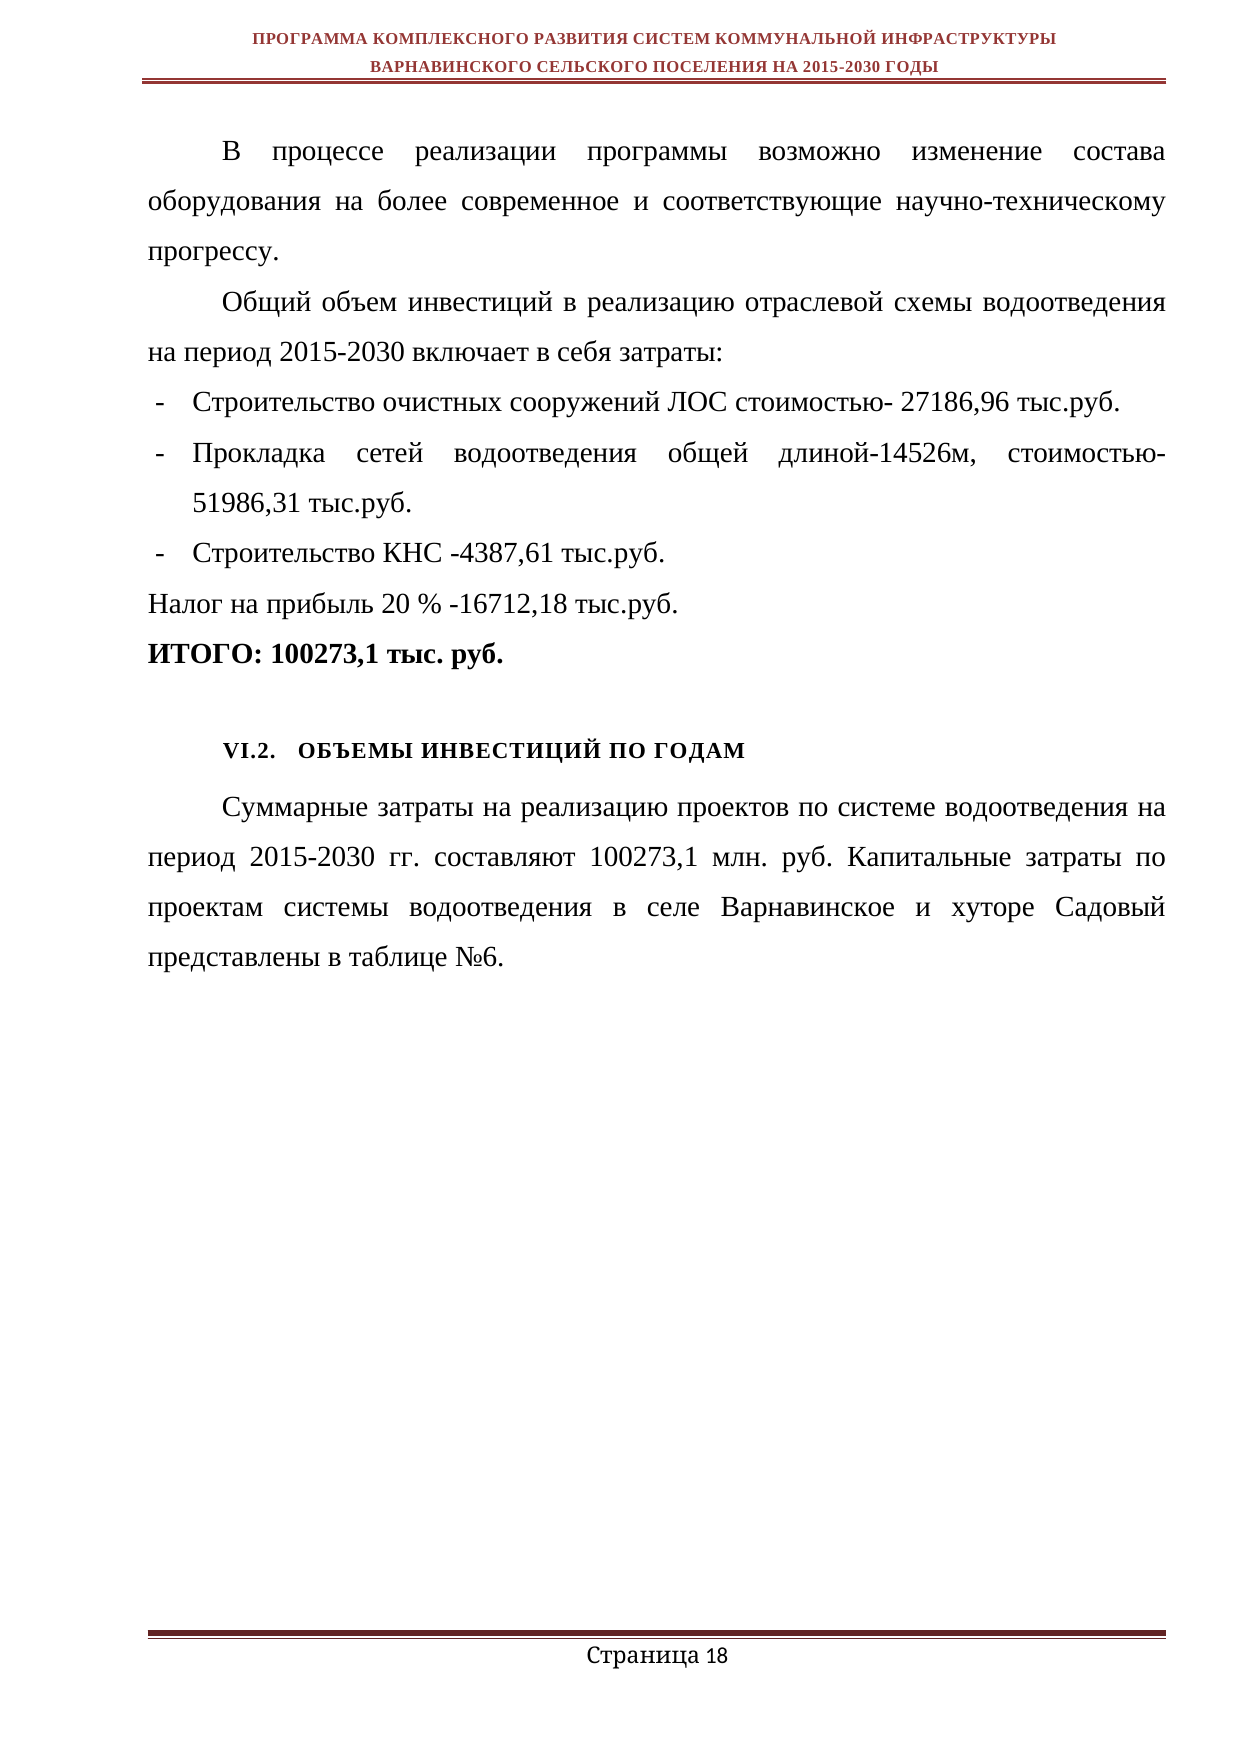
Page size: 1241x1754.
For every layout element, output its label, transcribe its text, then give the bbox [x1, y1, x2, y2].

list Прокладка сетей водоотведения общей длиной-14526м, стоимостью- 51986,31 тыс.руб. [155, 435, 1166, 519]
text Налог на прибыль 20 % -16712,18 тыс.руб. [148, 586, 1166, 619]
text В процессе реализации программы возможно изменение состава оборудования на более современное и соответствующие научно-техническому прогрессу. [148, 133, 1166, 267]
list Строительство очистных сооружений ЛОС стоимостью- 27186,96 тыс.руб. [155, 385, 1166, 418]
text Общий объем инвестиций в реализацию отраслевой схемы водоотведения на период 2015-2030 включает в себя затраты: [148, 284, 1166, 368]
list Объемы инвестиций по годам [223, 737, 1166, 763]
list Строительство КНС -4387,61 тыс.руб. [155, 536, 1166, 569]
text Суммарные затраты на реализацию проектов по системе водоотведения на период 2015-2030 гг. составляют 100273,1 млн. руб. Капитальные затраты по проектам системы водоотведения в селе Варнавинское и хуторе Садовый представлены в таблице №6. [148, 789, 1166, 973]
text ИТОГО: 100273,1 тыс. руб. [148, 636, 1166, 670]
